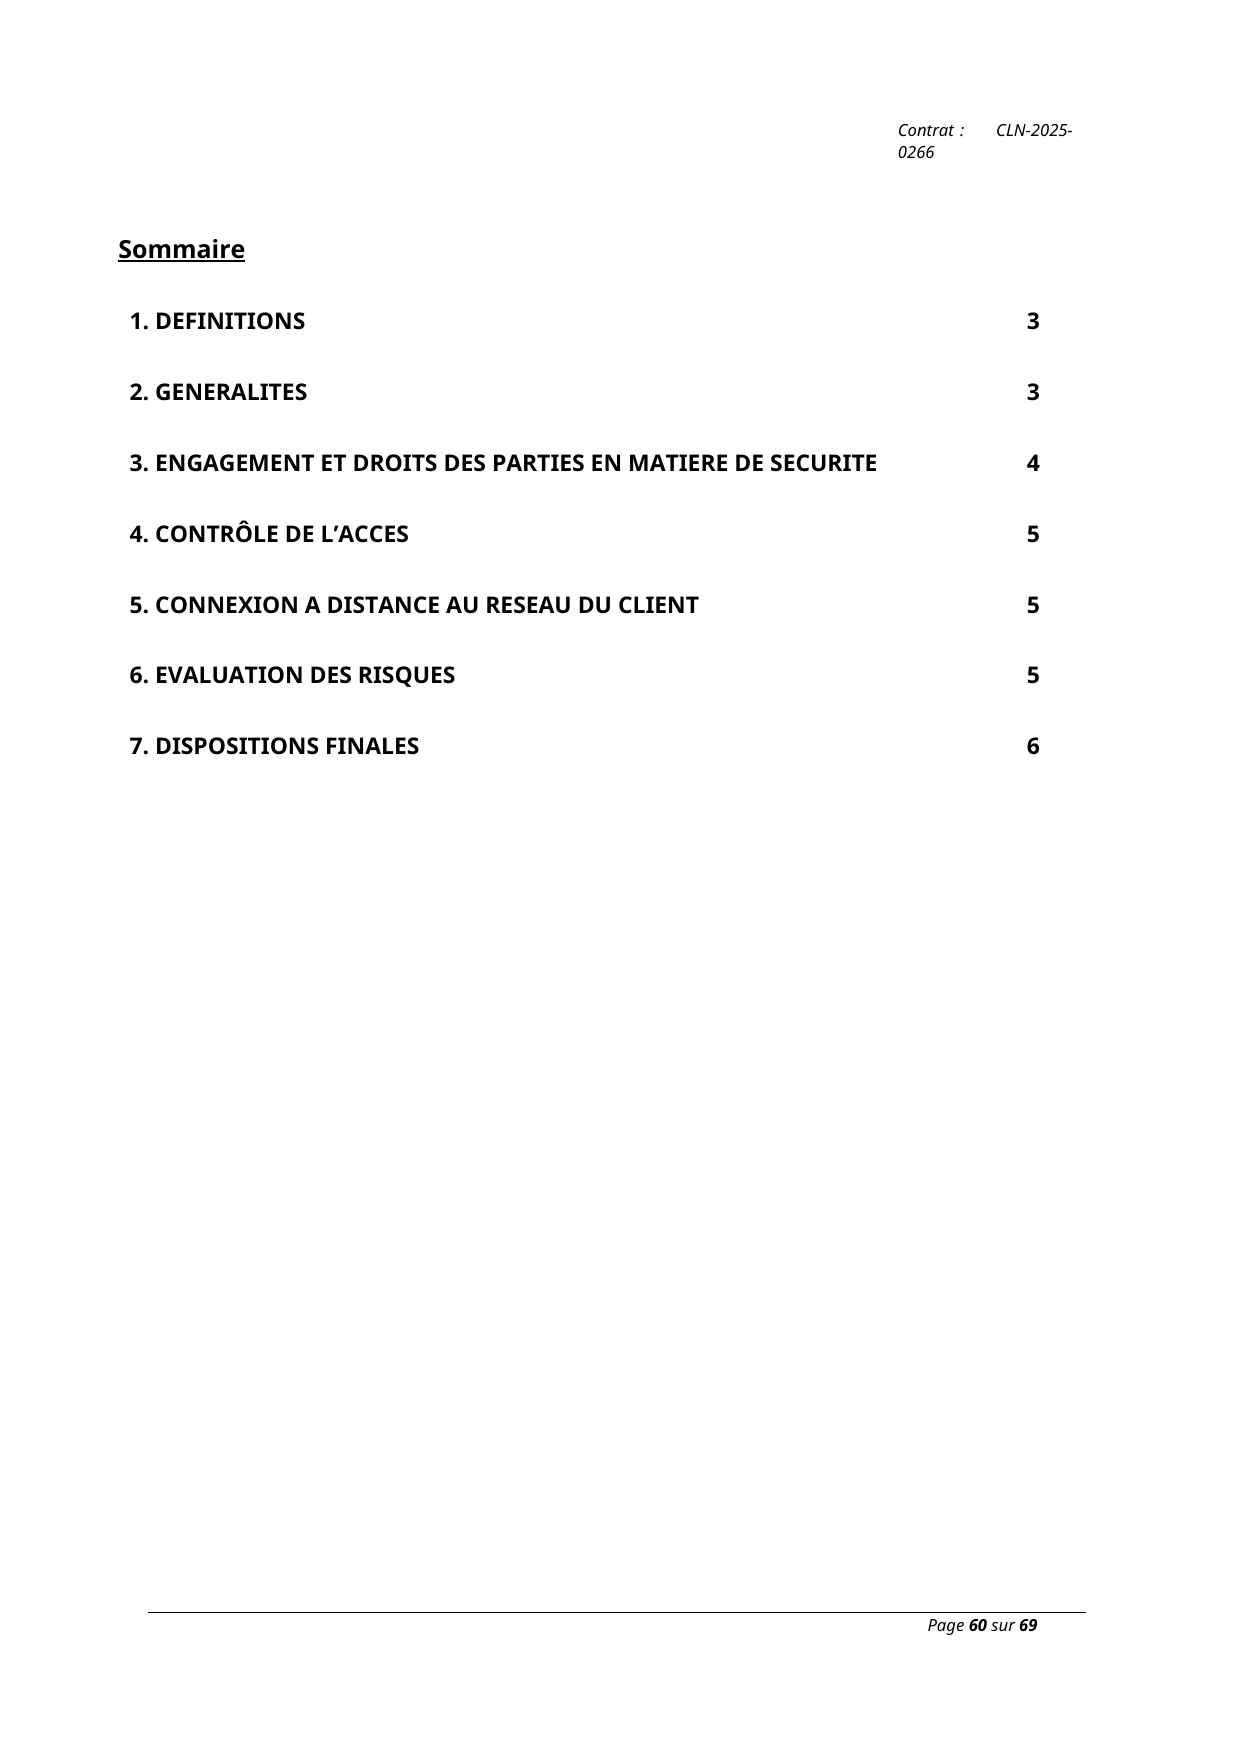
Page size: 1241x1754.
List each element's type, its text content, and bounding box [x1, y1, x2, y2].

table_cell 6. EVALUATION DES RISQUES [118, 655, 1015, 726]
table_cell 6 [1015, 726, 1078, 761]
table_cell 4. CONTRÔLE DE L’ACCES [118, 514, 1015, 584]
table_cell 4 [1015, 443, 1078, 513]
table_header 1. DEFINITIONS [118, 301, 1015, 372]
table_cell 2. GENERALITES [118, 372, 1015, 443]
table_cell 5 [1015, 514, 1078, 584]
table_cell 5 [1015, 584, 1078, 655]
table_cell 5. CONNEXION A DISTANCE AU RESEAU DU CLIENT [118, 584, 1015, 655]
table_cell 3. ENGAGEMENT ET DROITS DES PARTIES EN MATIERE DE SECURITE [118, 443, 1015, 513]
table_cell 3 [1015, 372, 1078, 443]
table_cell 5 [1015, 655, 1078, 726]
text Sommaire [118, 232, 1122, 266]
table_header 3 [1015, 301, 1078, 372]
table_cell 7. DISPOSITIONS FINALES [118, 726, 1015, 761]
